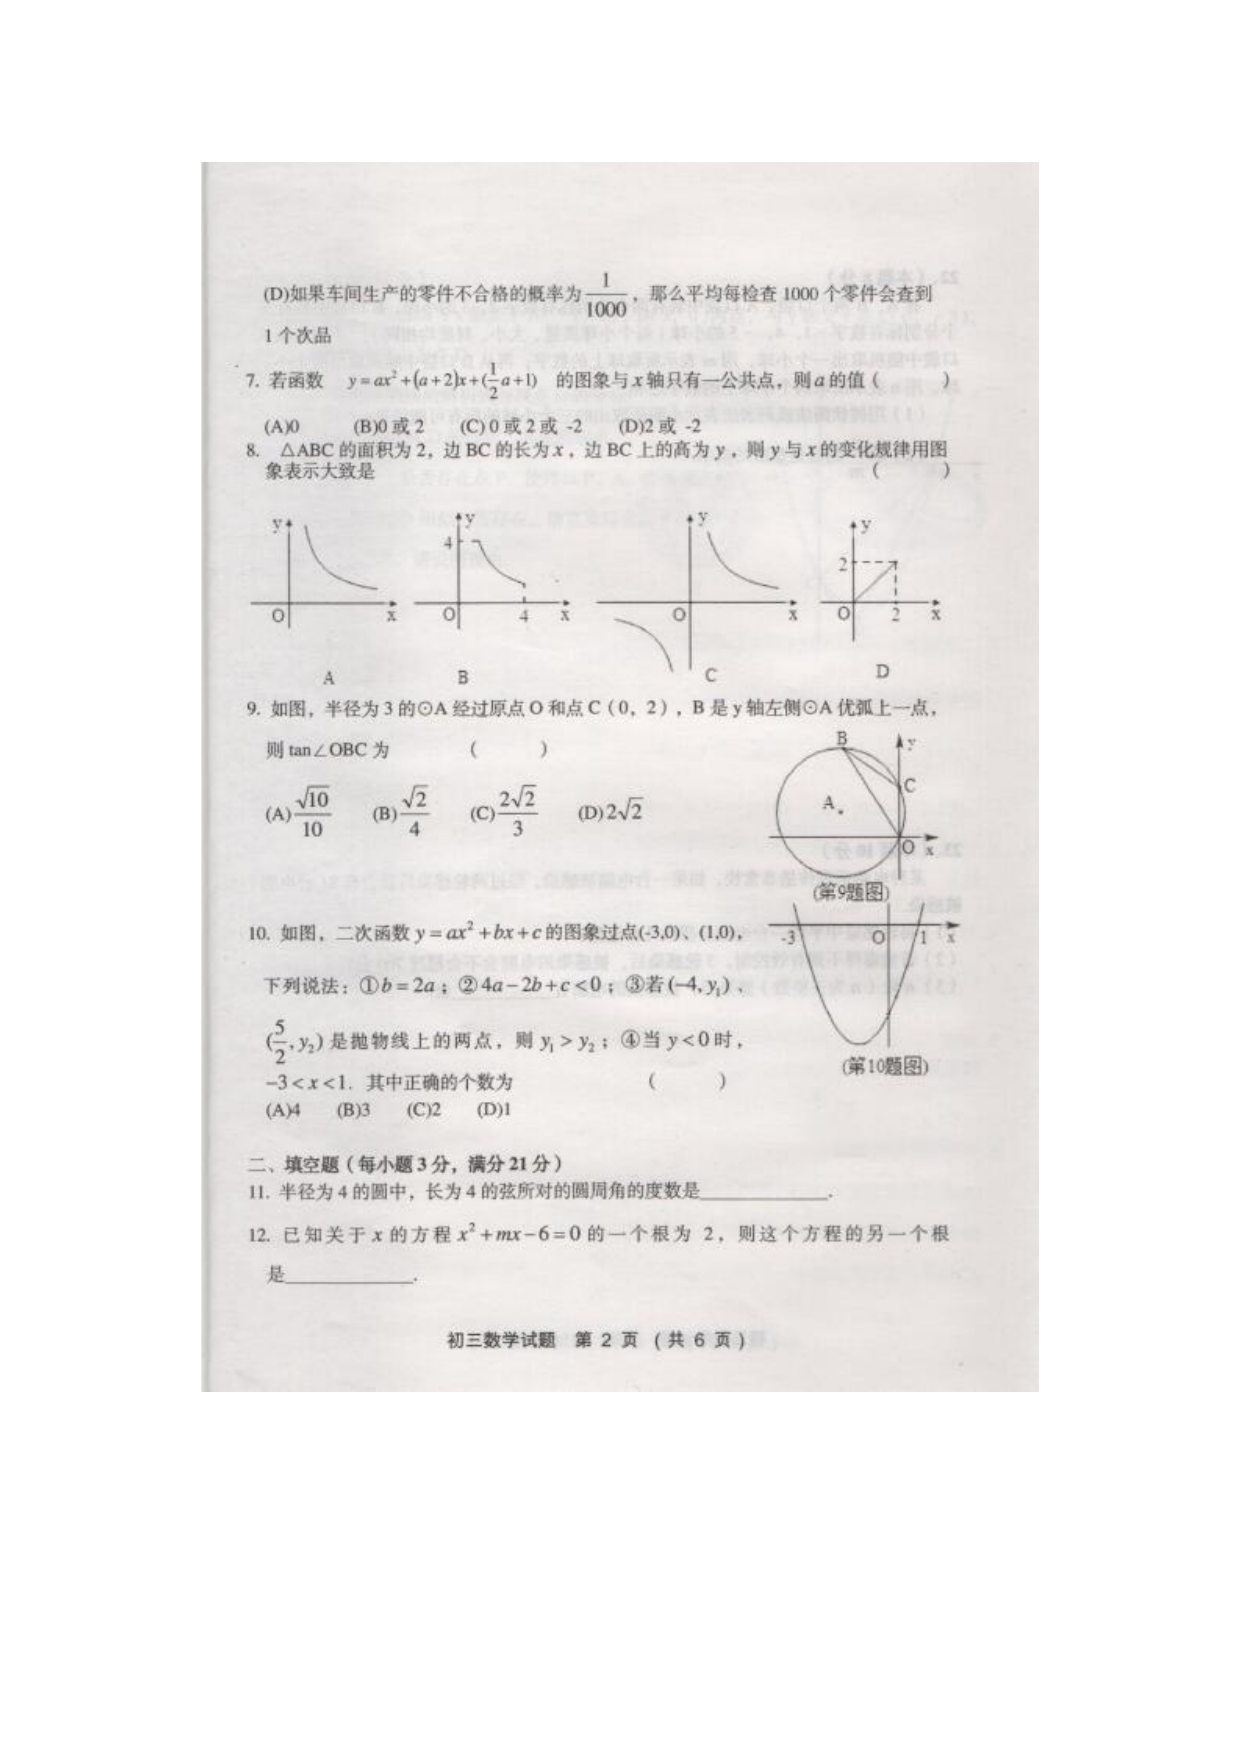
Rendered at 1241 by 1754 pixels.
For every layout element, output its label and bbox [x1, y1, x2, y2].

picture [201, 162, 1039, 1392]
